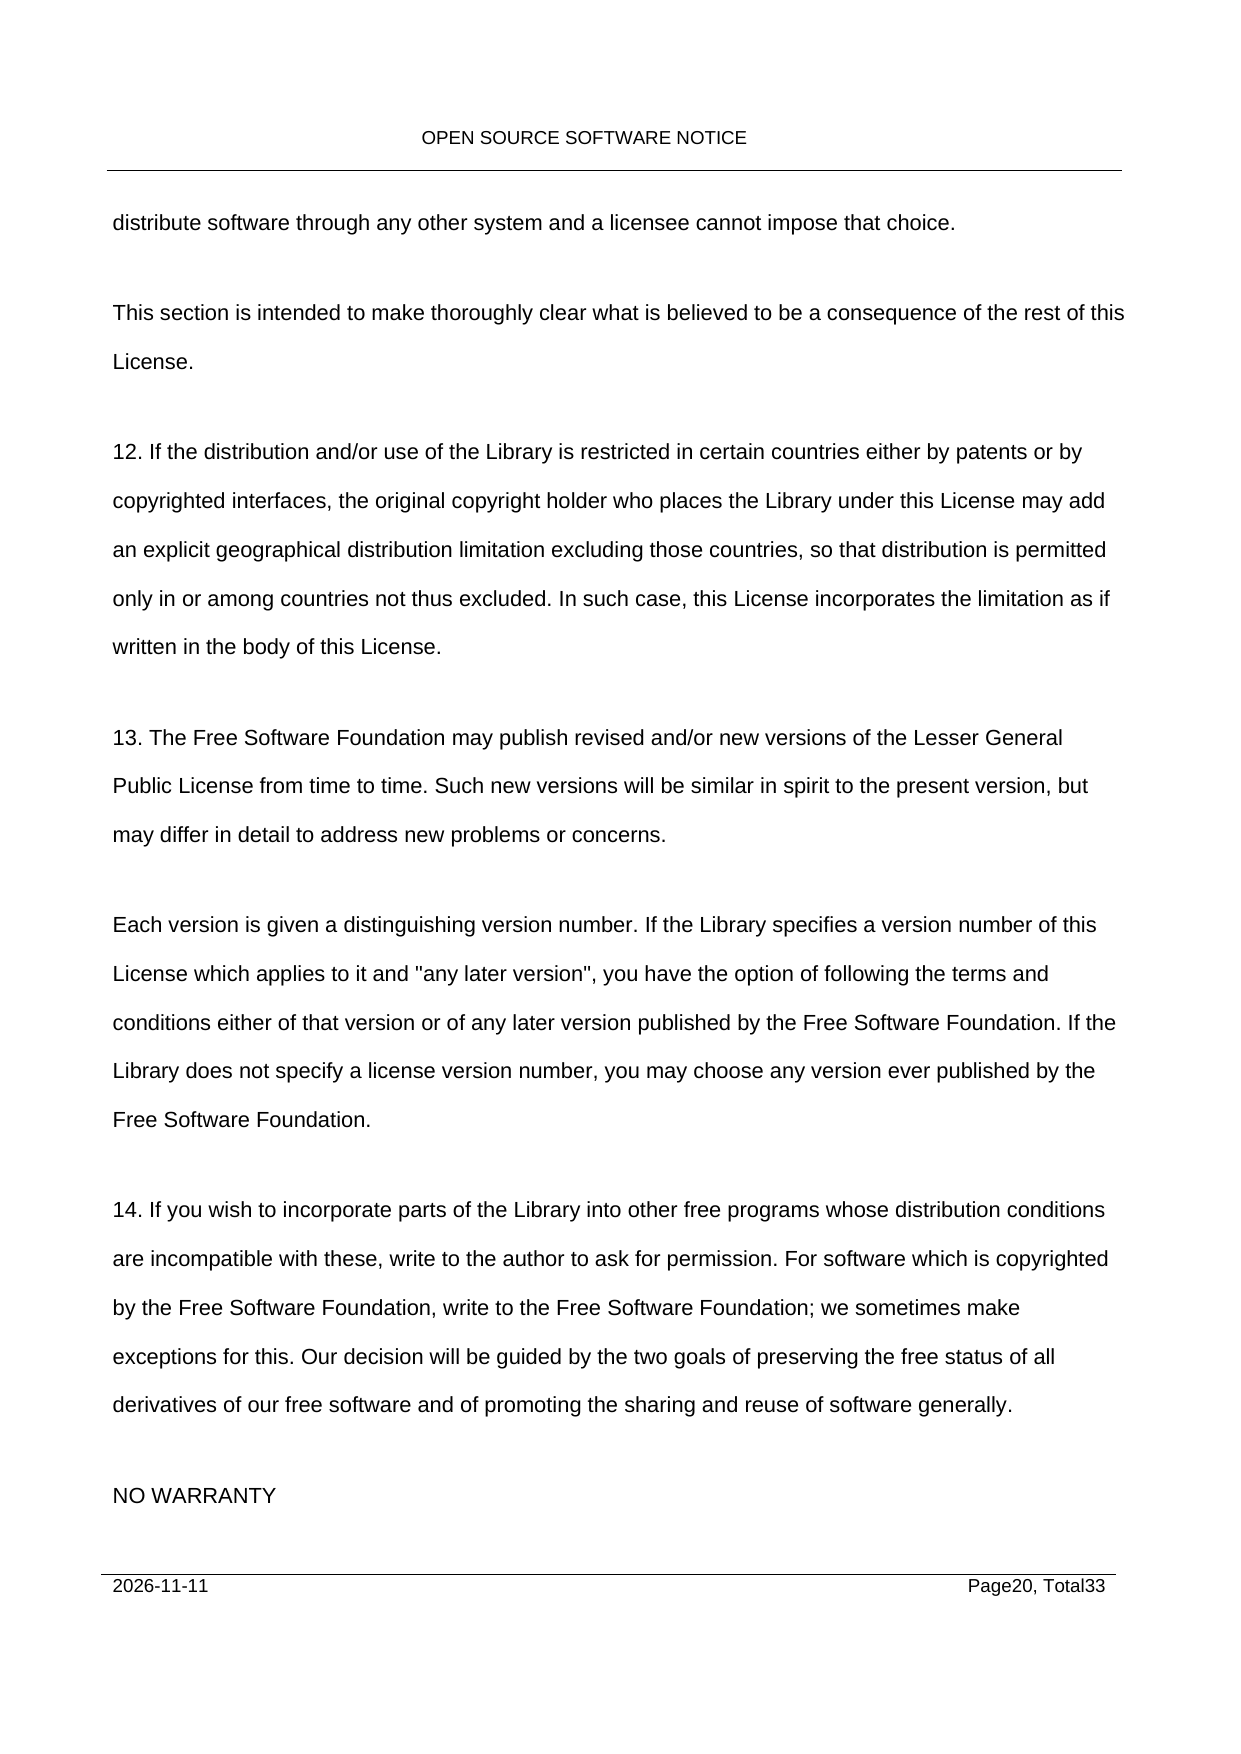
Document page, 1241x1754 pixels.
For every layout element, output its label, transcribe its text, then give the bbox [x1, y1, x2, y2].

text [112, 206, 1128, 239]
text NO WARRANTY [112, 1479, 1128, 1511]
text 12. If the distribution and/or use of the Library is restricted in certain countries either by patents or by copyrighted interfaces, the original copyright holder who places the Library under this License may add an explicit geographical distribution limitation excluding those countries, so that distribution is permitted only in or among countries not thus excluded. In such case, this License incorporates the limitation as if written in the body of this License. [112, 436, 1128, 663]
text 13. The Free Software Foundation may publish revised and/or new versions of the Lesser General Public License from time to time. Such new versions will be similar in spirit to the present version, but may differ in detail to address new problems or concerns. [112, 721, 1128, 851]
text 14. If you wish to incorporate parts of the Library into other free programs whose distribution conditions are incompatible with these, write to the author to ask for permission. For software which is copyrighted by the Free Software Foundation, write to the Free Software Foundation; we sometimes make exceptions for this. Our decision will be guided by the two goals of preserving the free status of all derivatives of our free software and of promoting the sharing and reuse of software generally. [112, 1194, 1128, 1421]
text Each version is given a distinguishing version number. If the Library specifies a version number of this License which applies to it and "any later version", you have the option of following the terms and conditions either of that version or of any later version published by the Free Software Foundation. If the Library does not specify a license version number, you may choose any version ever published by the Free Software Foundation. [112, 908, 1128, 1136]
text This section is intended to make thoroughly clear what is believed to be a consequence of the rest of this License. [112, 297, 1128, 378]
